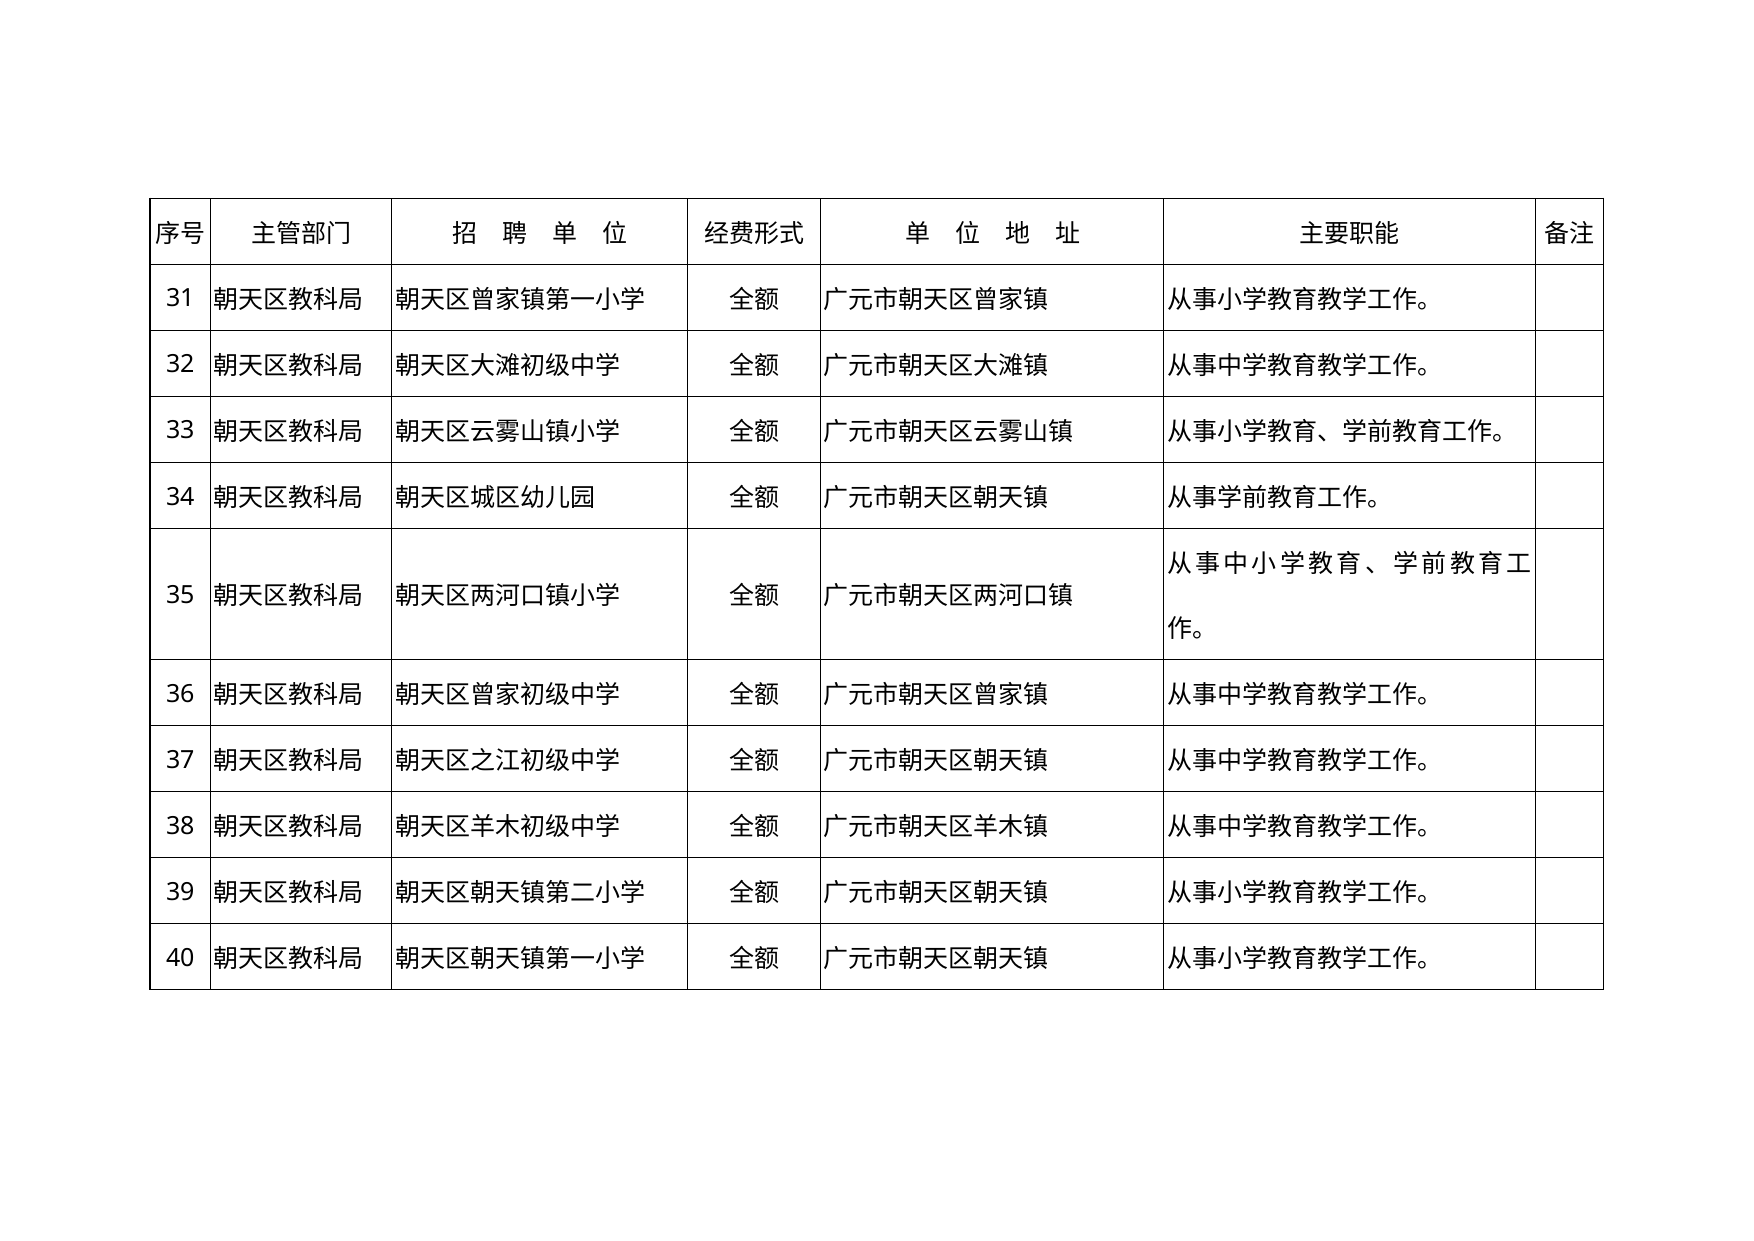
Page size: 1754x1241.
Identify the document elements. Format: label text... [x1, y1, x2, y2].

table_cell 38 [151, 792, 210, 857]
table_header 备注 [1536, 199, 1603, 264]
table_cell 从事小学教育、学前教育工作。 [1164, 397, 1535, 462]
table_cell 全额 [688, 265, 820, 330]
table_cell 朝天区之江初级中学 [392, 726, 687, 791]
table_cell 朝天区朝天镇第一小学 [392, 924, 687, 989]
table_cell 40 [151, 924, 210, 989]
table_cell 朝天区教科局 [211, 792, 391, 857]
table_cell 39 [151, 858, 210, 923]
table_cell 广元市朝天区朝天镇 [821, 858, 1163, 923]
table_cell [1536, 397, 1603, 462]
table_cell [1536, 265, 1603, 330]
table_header 招 聘 单 位 [392, 199, 687, 264]
table_cell 34 [151, 463, 210, 528]
table_cell 全额 [688, 463, 820, 528]
table_cell 朝天区曾家初级中学 [392, 660, 687, 725]
table_cell 全额 [688, 924, 820, 989]
table_cell 从事中学教育教学工作。 [1164, 726, 1535, 791]
table_cell 朝天区曾家镇第一小学 [392, 265, 687, 330]
table_cell 33 [151, 397, 210, 462]
table_header 主要职能 [1164, 199, 1535, 264]
table_cell 全额 [688, 331, 820, 396]
table_cell 朝天区教科局 [211, 858, 391, 923]
table_cell 朝天区城区幼儿园 [392, 463, 687, 528]
table_cell 从事中学教育教学工作。 [1164, 331, 1535, 396]
table_cell 广元市朝天区曾家镇 [821, 660, 1163, 725]
table_cell 从事小学教育教学工作。 [1164, 265, 1535, 330]
table_cell 从事中学教育教学工作。 [1164, 792, 1535, 857]
table_cell 广元市朝天区朝天镇 [821, 726, 1163, 791]
table_cell [1536, 529, 1603, 659]
table_cell 31 [151, 265, 210, 330]
table_cell 从事小学教育教学工作。 [1164, 924, 1535, 989]
table_cell 32 [151, 331, 210, 396]
table_header 主管部门 [211, 199, 391, 264]
table_cell 全额 [688, 529, 820, 659]
table_cell 朝天区两河口镇小学 [392, 529, 687, 659]
table_cell 朝天区羊木初级中学 [392, 792, 687, 857]
table_cell 全额 [688, 660, 820, 725]
table_cell [1536, 726, 1603, 791]
table_cell 朝天区教科局 [211, 397, 391, 462]
table_header 序号 [151, 199, 210, 264]
table_cell 朝天区教科局 [211, 726, 391, 791]
table_cell [1536, 924, 1603, 989]
table_cell 从事小学教育教学工作。 [1164, 858, 1535, 923]
table_cell 从事中学教育教学工作。 [1164, 660, 1535, 725]
table_cell 全额 [688, 792, 820, 857]
table_cell 从事学前教育工作。 [1164, 463, 1535, 528]
table_cell 朝天区云雾山镇小学 [392, 397, 687, 462]
table_cell 朝天区教科局 [211, 924, 391, 989]
table_cell 朝天区朝天镇第二小学 [392, 858, 687, 923]
table_cell 朝天区教科局 [211, 660, 391, 725]
table_cell 广元市朝天区云雾山镇 [821, 397, 1163, 462]
table_cell 广元市朝天区朝天镇 [821, 924, 1163, 989]
table_cell 朝天区教科局 [211, 529, 391, 659]
table_cell 全额 [688, 858, 820, 923]
table_cell 广元市朝天区两河口镇 [821, 529, 1163, 659]
table_cell 广元市朝天区曾家镇 [821, 265, 1163, 330]
table_cell 朝天区教科局 [211, 265, 391, 330]
table_cell 35 [151, 529, 210, 659]
table_cell 朝天区教科局 [211, 463, 391, 528]
table_cell 37 [151, 726, 210, 791]
table_header 单 位 地 址 [821, 199, 1163, 264]
table_cell [1536, 660, 1603, 725]
table_cell [1536, 792, 1603, 857]
table_cell [1536, 463, 1603, 528]
table_cell 朝天区教科局 [211, 331, 391, 396]
table_cell 从事中小学教育、学前教育工作。 [1164, 529, 1535, 659]
table_cell 广元市朝天区羊木镇 [821, 792, 1163, 857]
table_cell [1536, 858, 1603, 923]
table_cell 36 [151, 660, 210, 725]
table_header 经费形式 [688, 199, 820, 264]
table_cell 广元市朝天区朝天镇 [821, 463, 1163, 528]
table_cell 朝天区大滩初级中学 [392, 331, 687, 396]
table_cell 全额 [688, 397, 820, 462]
table_cell 全额 [688, 726, 820, 791]
table_cell [1536, 331, 1603, 396]
table_cell 广元市朝天区大滩镇 [821, 331, 1163, 396]
